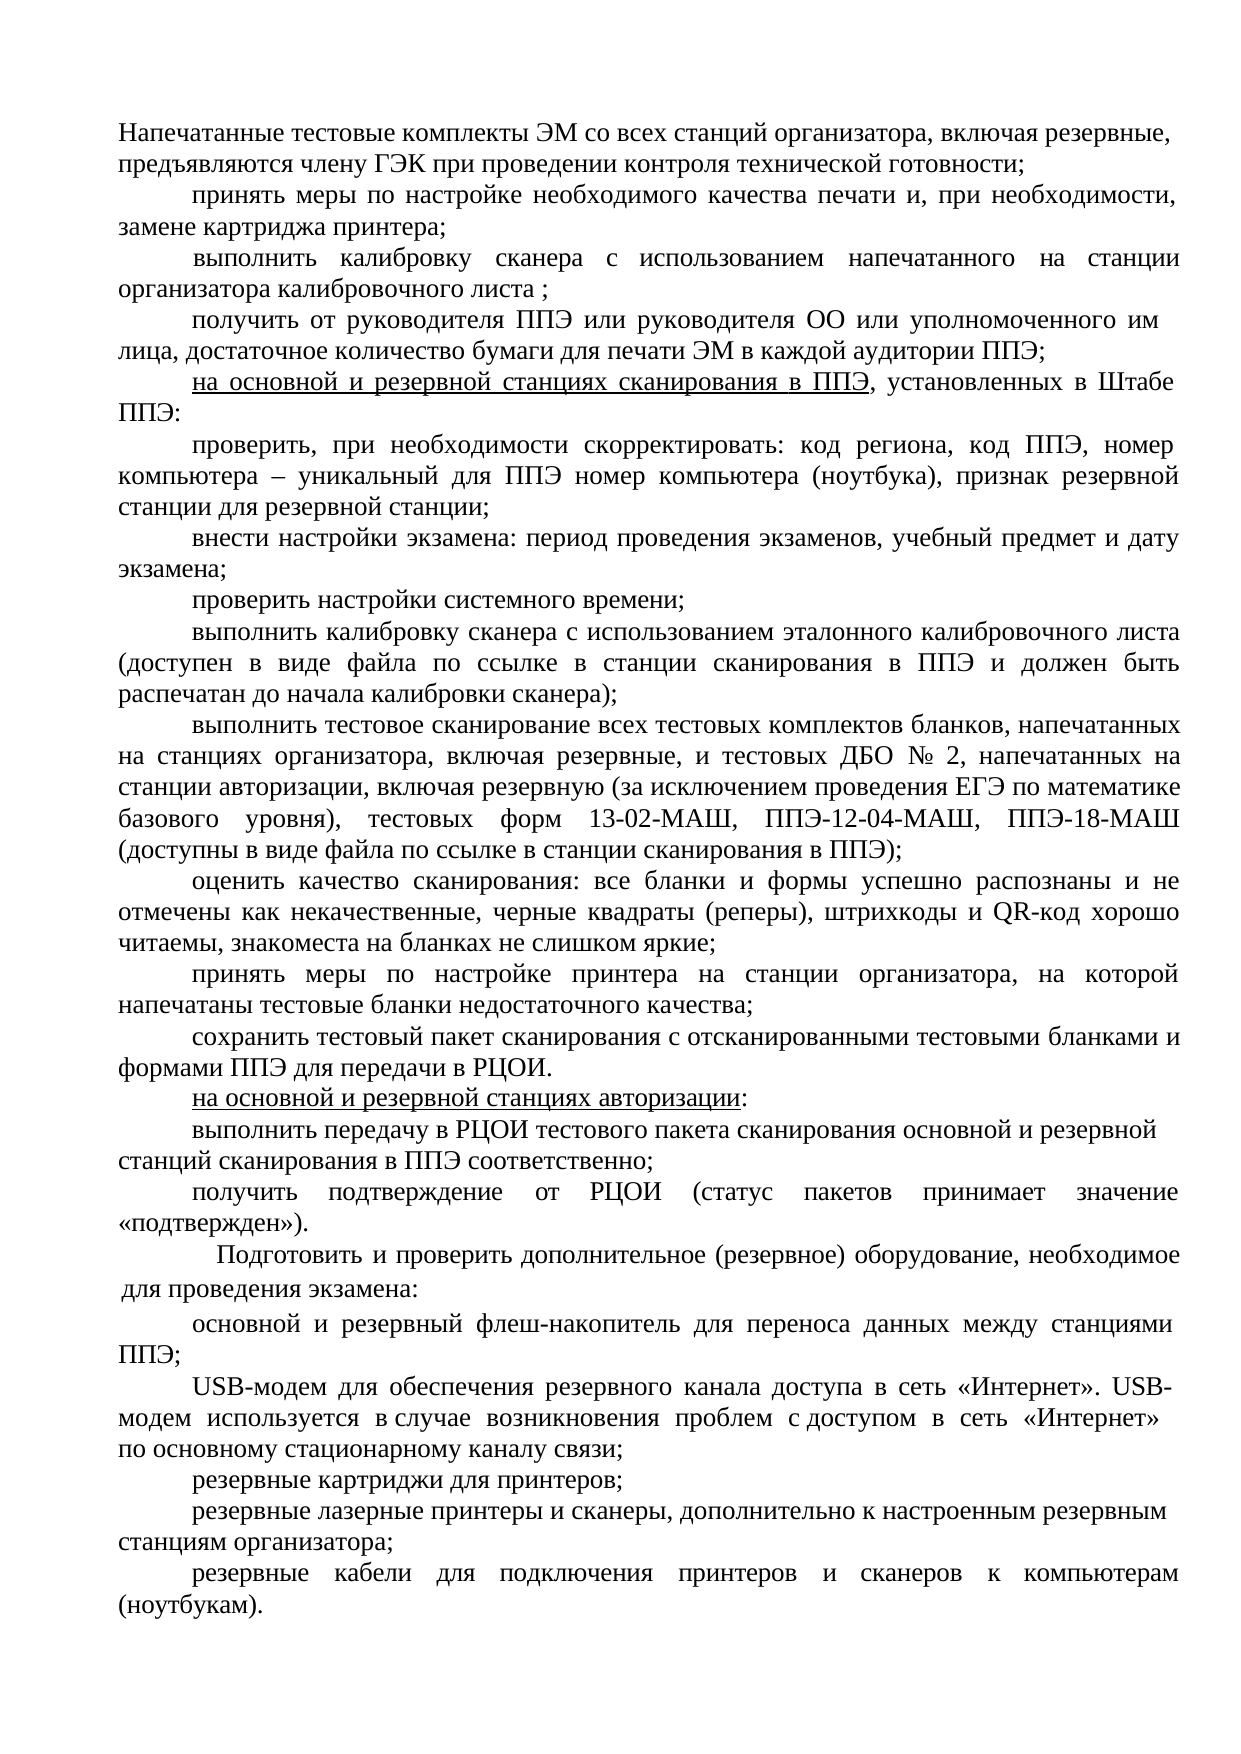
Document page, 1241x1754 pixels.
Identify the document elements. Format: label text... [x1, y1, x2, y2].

text резервные картриджи для принтеров; [192, 1463, 1207, 1494]
text выполнить передачу в РЦОИ тестового пакета сканирования основной и резервной станций сканирования в ППЭ соответственно; [118, 1113, 1207, 1175]
text оценить качество сканирования: все бланки и формы успешно распознаны и не отмечены как некачественные, черные квадраты (реперы), штрихкоды и QR-код хорошо читаемы, знакоместа на бланках не слишком яркие; [118, 864, 1181, 957]
text основной и резервный флеш-накопитель для переноса данных между станциями [192, 1307, 1207, 1338]
text «подтвержден»). [118, 1207, 1207, 1238]
text выполнить калибровку сканера с использованием напечатанного на станции организатора калибровочного листа ; [118, 241, 1181, 303]
text выполнить тестовое сканирование всех тестовых комплектов бланков, напечатанных на станциях организатора, включая резервные, и тестовых ДБО № 2, напечатанных на станции авторизации, включая резервную (за исключением проведения ЕГЭ по математике базового уровня), тестовых форм 13-02-МАШ, ППЭ-12-04-МАШ, ППЭ-18-МАШ (доступны в виде файла по ссылке в станции сканирования в ППЭ); [118, 708, 1181, 864]
text проверить настройки системного времени; [192, 584, 1207, 615]
text выполнить калибровку сканера с использованием эталонного калибровочного листа (доступен в виде файла по ссылке в станции сканирования в ППЭ и должен быть распечатан до начала калибровки сканера); [118, 615, 1181, 708]
text ППЭ: [118, 397, 1207, 428]
text на основной и резервной станциях авторизации: [192, 1082, 1207, 1113]
text принять меры по настройке необходимого качества печати и, при необходимости, замене картриджа принтера; [118, 178, 1207, 241]
text на основной и резервной станциях сканирования в ППЭ, установленных в Штабе [192, 366, 1207, 397]
text компьютера – уникальный для ППЭ номер компьютера (ноутбука), признак резервной станции для резервной станции; [118, 459, 1181, 521]
text проверить, при необходимости скорректировать: код региона, код ППЭ, номер [192, 428, 1207, 459]
text USB-модем для обеспечения резервного канала доступа в сеть «Интернет». USB- [192, 1370, 1207, 1401]
text резервные кабели для подключения принтеров и сканеров к компьютерам (ноутбукам). [118, 1557, 1181, 1619]
text ППЭ; [118, 1338, 1207, 1369]
text внести настройки экзамена: период проведения экзаменов, учебный предмет и дату экзамена; [118, 521, 1181, 584]
text получить подтверждение от РЦОИ (статус пакетов принимает значение [192, 1176, 1207, 1207]
text принять меры по настройке принтера на станции организатора, на которой напечатаны тестовые бланки недостаточного качества; [118, 957, 1180, 1020]
text резервные лазерные принтеры и сканеры, дополнительно к настроенным резервным станциям организатора; [118, 1494, 1207, 1557]
text получить от руководителя ППЭ или руководителя ОО или уполномоченного им лица, достаточное количество бумаги для печати ЭМ в каждой аудитории ППЭ; [118, 303, 1207, 366]
text сохранить тестовый пакет сканирования с отсканированными тестовыми бланками и формами ППЭ для передачи в РЦОИ. [118, 1020, 1181, 1082]
subtitle Подготовить и проверить дополнительное (резервное) оборудование, необходимое для проведения экзамена: [121, 1238, 1180, 1304]
text Напечатанные тестовые комплекты ЭМ со всех станций организатора, включая резервные, предъявляются члену ГЭК при проведении контроля технической готовности; [118, 116, 1207, 178]
text модем используется в случае возникновения проблем с доступом в сеть «Интернет» по основному стационарному каналу связи; [118, 1401, 1182, 1463]
